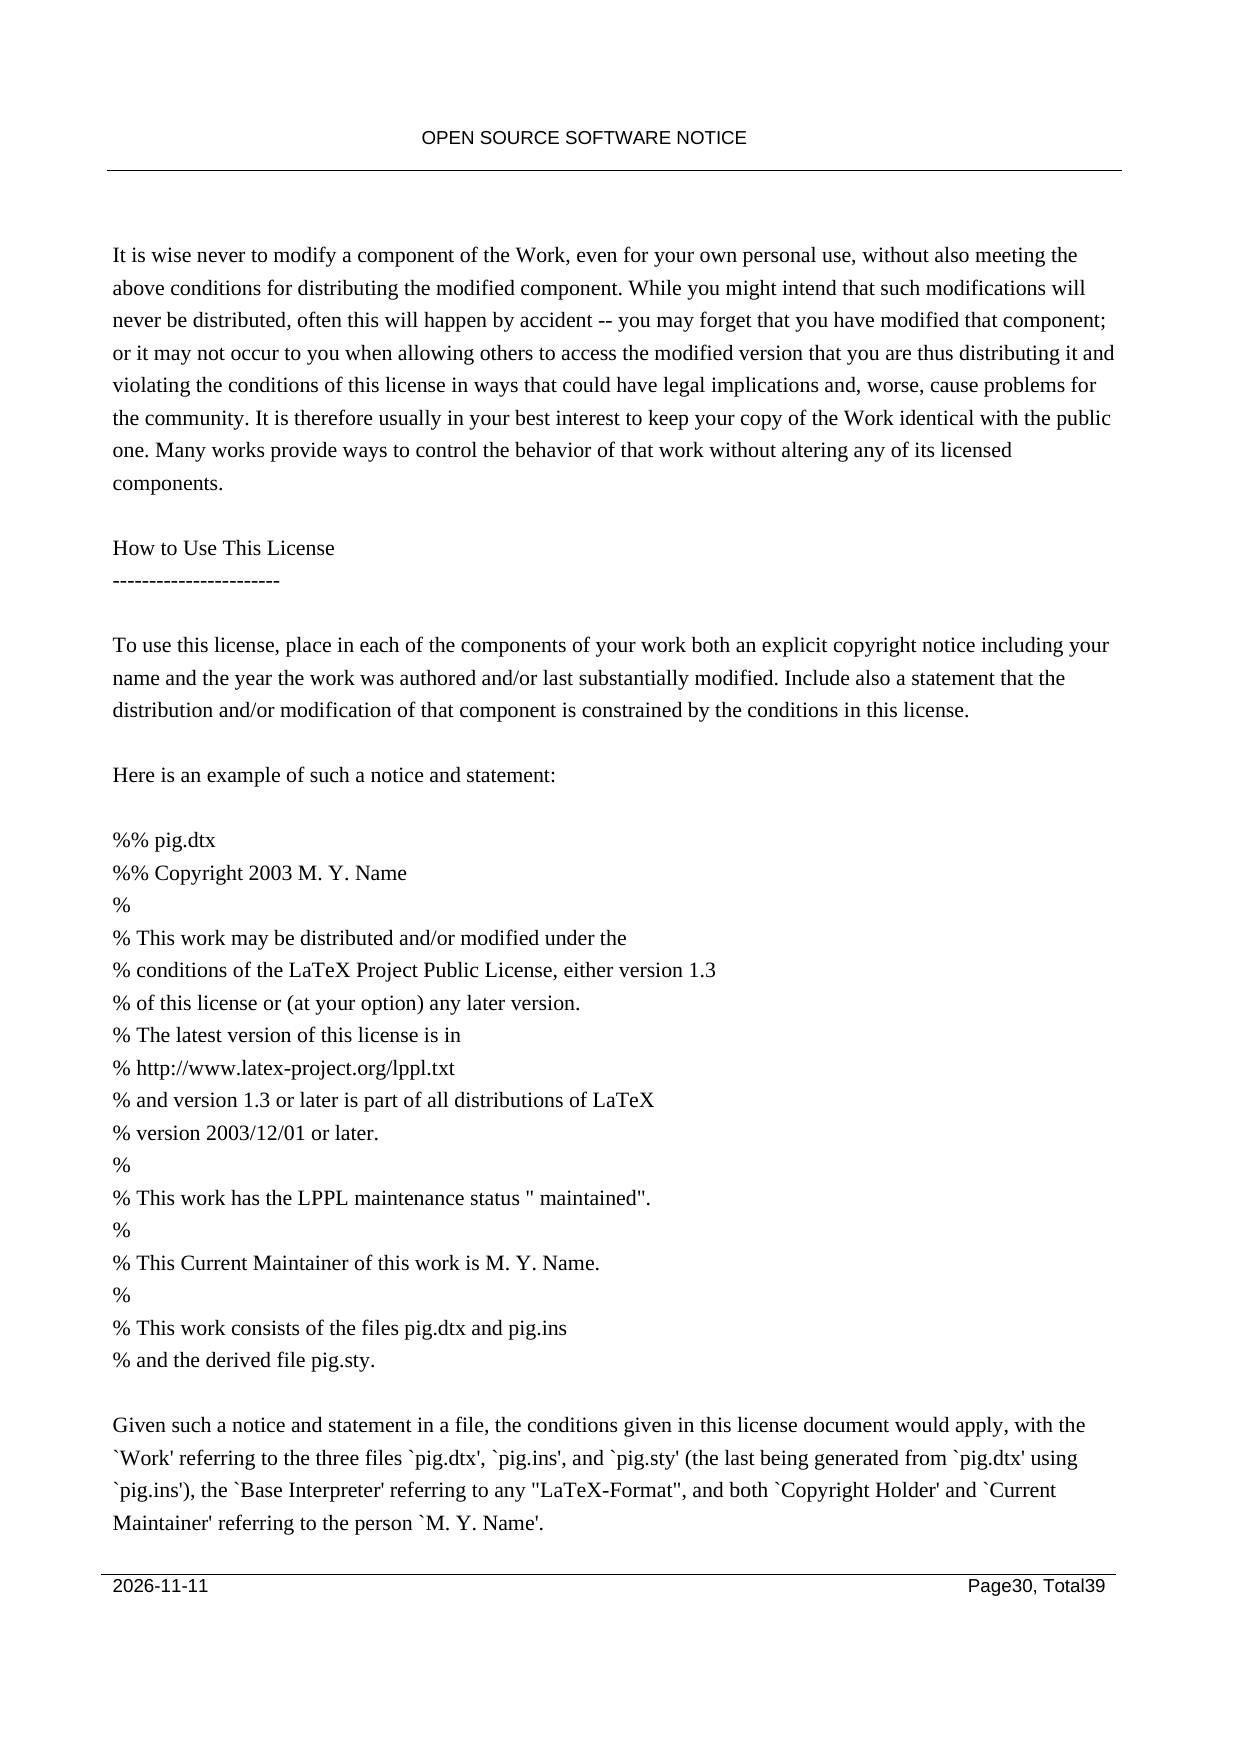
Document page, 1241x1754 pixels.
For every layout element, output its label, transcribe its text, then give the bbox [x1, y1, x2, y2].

text It is wise never to modify a component of the Work, even for your own personal use, without also meeting the above conditions for distributing the modified component. While you might intend that such modifications will never be distributed, often this will happen by accident -- you may forget that you have modified that component; or it may not occur to you when allowing others to access the modified version that you are thus distributing it and violating the conditions of this license in ways that could have legal implications and, worse, cause problems for the community. It is therefore usually in your best interest to keep your copy of the Work identical with the public one. Many works provide ways to control the behavior of that work without altering any of its licensed components. [112, 239, 1128, 499]
text % This work consists of the files pig.dtx and pig.ins [112, 1311, 1128, 1344]
text % This work has the LPPL maintenance status " maintained". [112, 1181, 1128, 1214]
text % This Current Maintainer of this work is M. Y. Name. [112, 1246, 1128, 1279]
text % [112, 1214, 1128, 1246]
text %% pig.dtx [112, 824, 1128, 856]
text % conditions of the LaTeX Project Public License, either version 1.3 [112, 954, 1128, 986]
text % of this license or (at your option) any later version. [112, 986, 1128, 1019]
text % This work may be distributed and/or modified under the [112, 921, 1128, 954]
text To use this license, place in each of the components of your work both an explicit copyright notice including your name and the year the work was authored and/or last substantially modified. Include also a statement that the distribution and/or modification of that component is constrained by the conditions in this license. [112, 629, 1128, 726]
text ----------------------- [112, 564, 1128, 596]
text % and the derived file pig.sty. [112, 1344, 1128, 1376]
text % [112, 889, 1128, 921]
text % version 2003/12/01 or later. [112, 1116, 1128, 1149]
text % http://www.latex-project.org/lppl.txt [112, 1051, 1128, 1084]
text %% Copyright 2003 M. Y. Name [112, 856, 1128, 889]
text % and version 1.3 or later is part of all distributions of LaTeX [112, 1084, 1128, 1116]
text % [112, 1279, 1128, 1311]
text % [112, 1149, 1128, 1181]
text % The latest version of this license is in [112, 1019, 1128, 1051]
text How to Use This License [112, 531, 1128, 564]
text Here is an example of such a notice and statement: [112, 759, 1128, 791]
text Given such a notice and statement in a file, the conditions given in this license document would apply, with the `Work' referring to the three files `pig.dtx', `pig.ins', and `pig.sty' (the last being generated from `pig.dtx' using `pig.ins'), the `Base Interpreter' referring to any "LaTeX-Format", and both `Copyright Holder' and `Current Maintainer' referring to the person `M. Y. Name'. [112, 1409, 1128, 1539]
